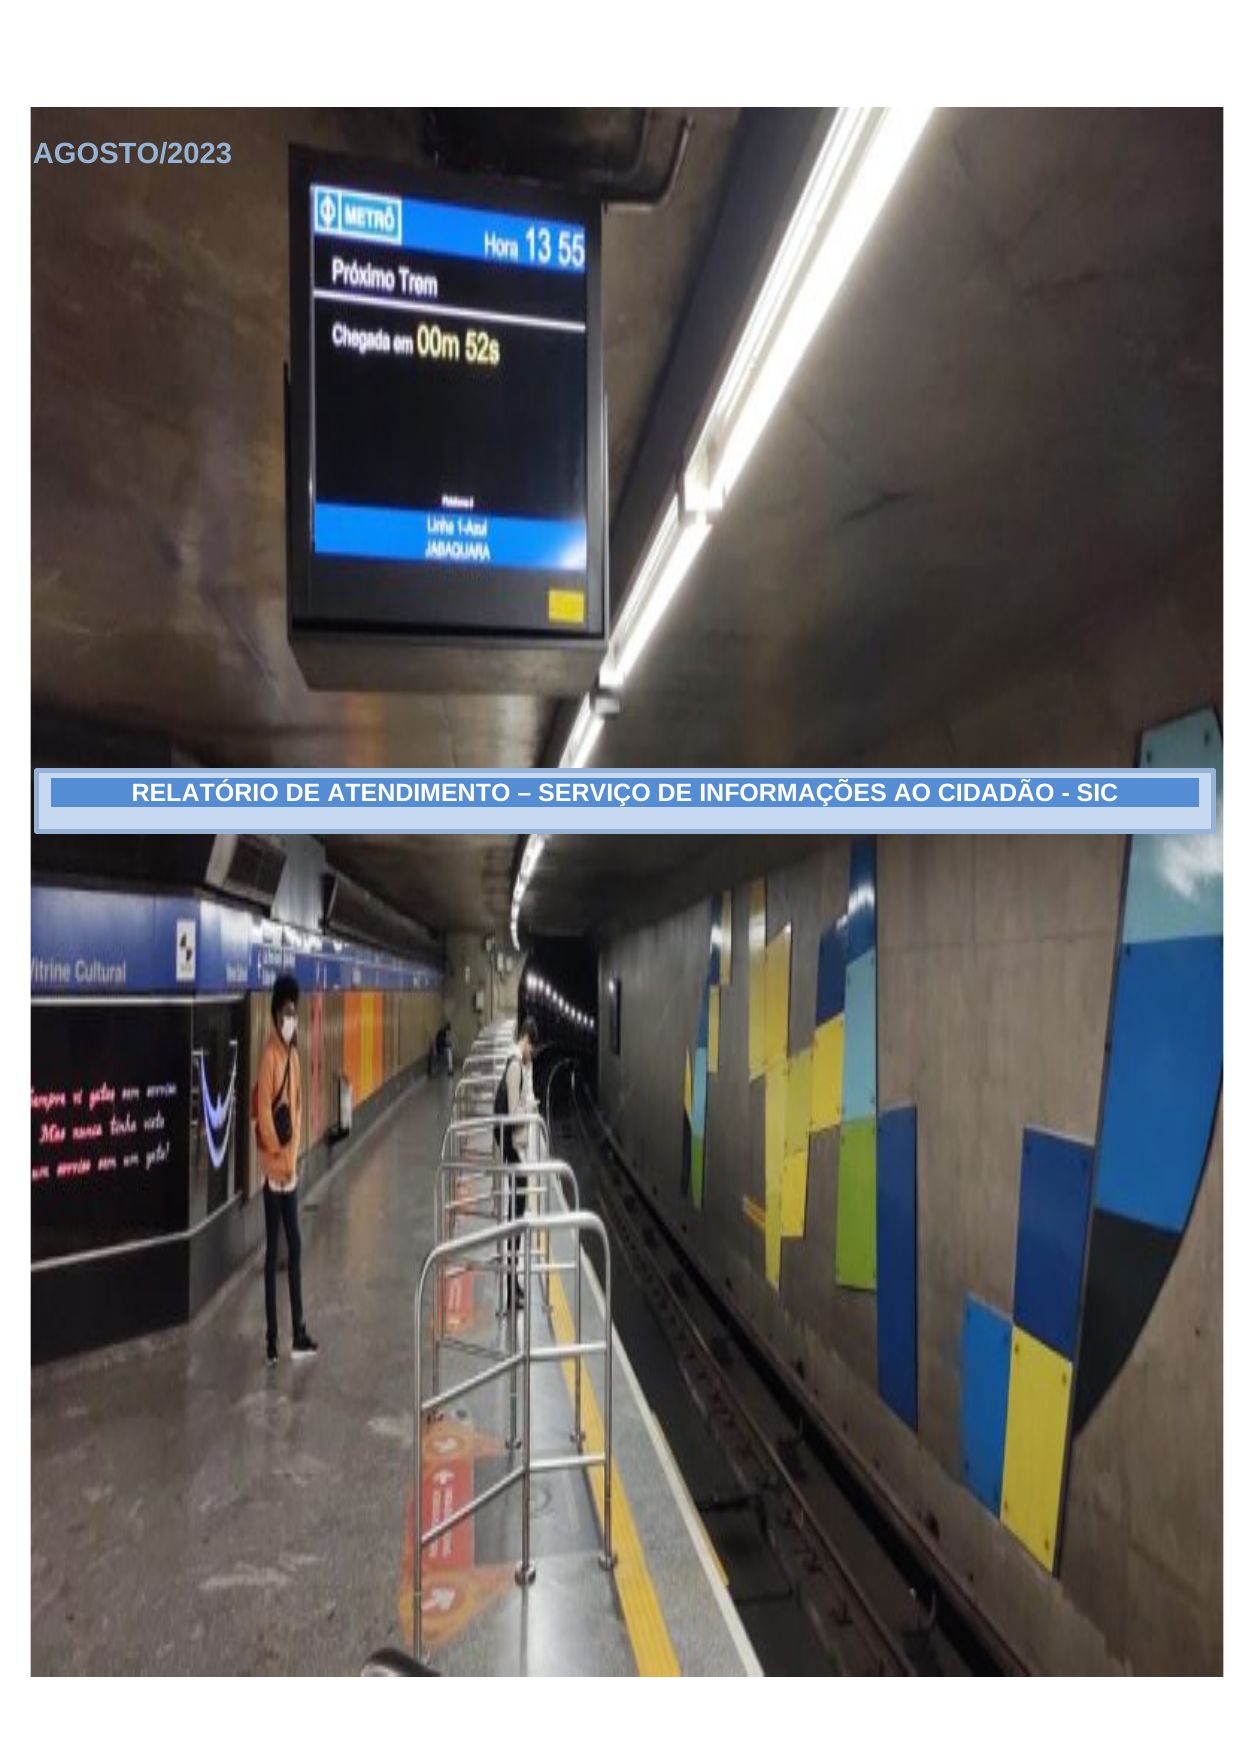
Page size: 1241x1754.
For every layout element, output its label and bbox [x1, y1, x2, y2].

picture [30, 107, 1224, 1677]
